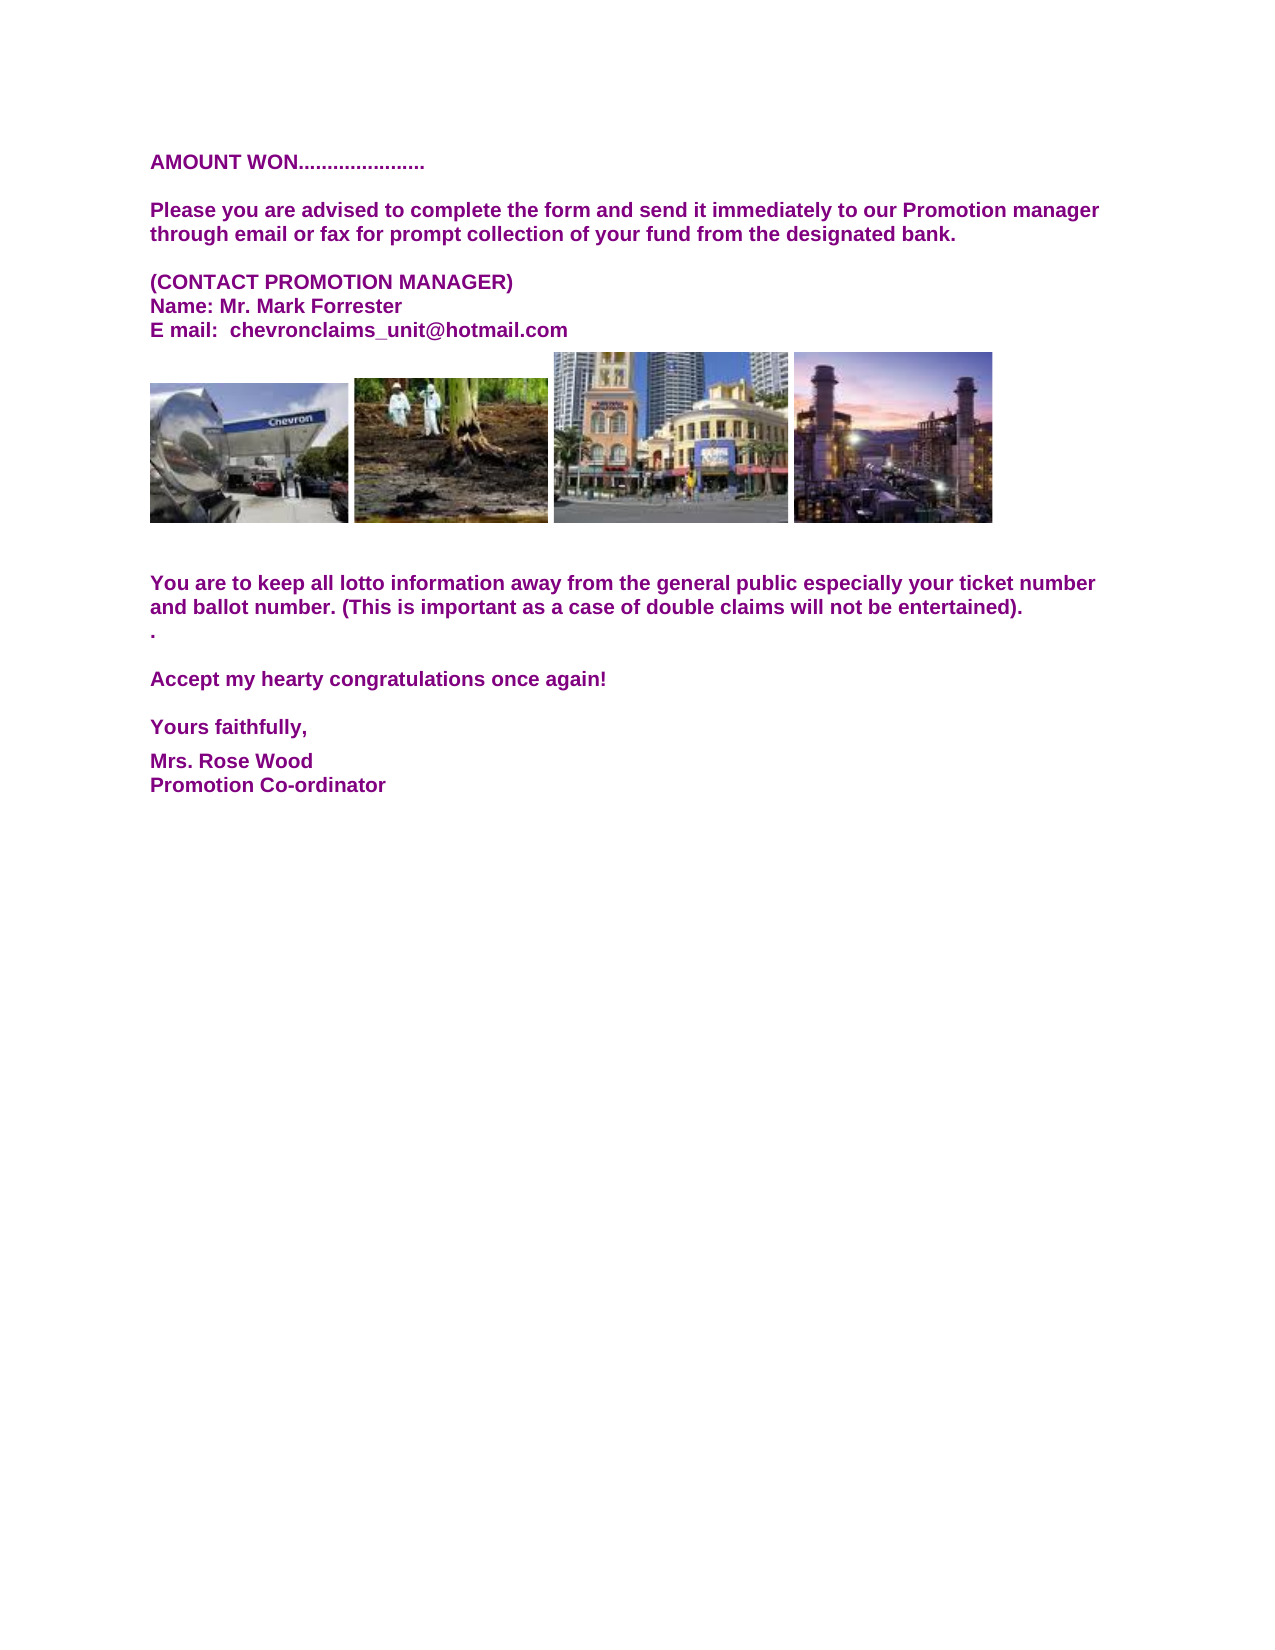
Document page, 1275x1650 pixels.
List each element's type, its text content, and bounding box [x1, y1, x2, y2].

picture [354, 378, 548, 523]
text AMOUNT WON...................... Please you are advised to complete the form and send it immediately to our Promotion manager through email or fax for prompt collection of your fund from the designated bank. (CONTACT PROMOTION MANAGER) Name: Mr. Mark Forrester E mail: chevronclaims_unit@hotmail.com [150, 150, 1125, 342]
picture [794, 352, 993, 523]
text You are to keep all lotto information away from the general public especially your ticket number and ballot number. (This is important as a case of double claims will not be entertained). . Accept my hearty congratulations once again! Yours faithfully, [150, 547, 1125, 738]
picture [150, 383, 349, 523]
text Mrs. Rose Wood Promotion Co-ordinator [150, 749, 1125, 797]
picture [553, 352, 789, 523]
